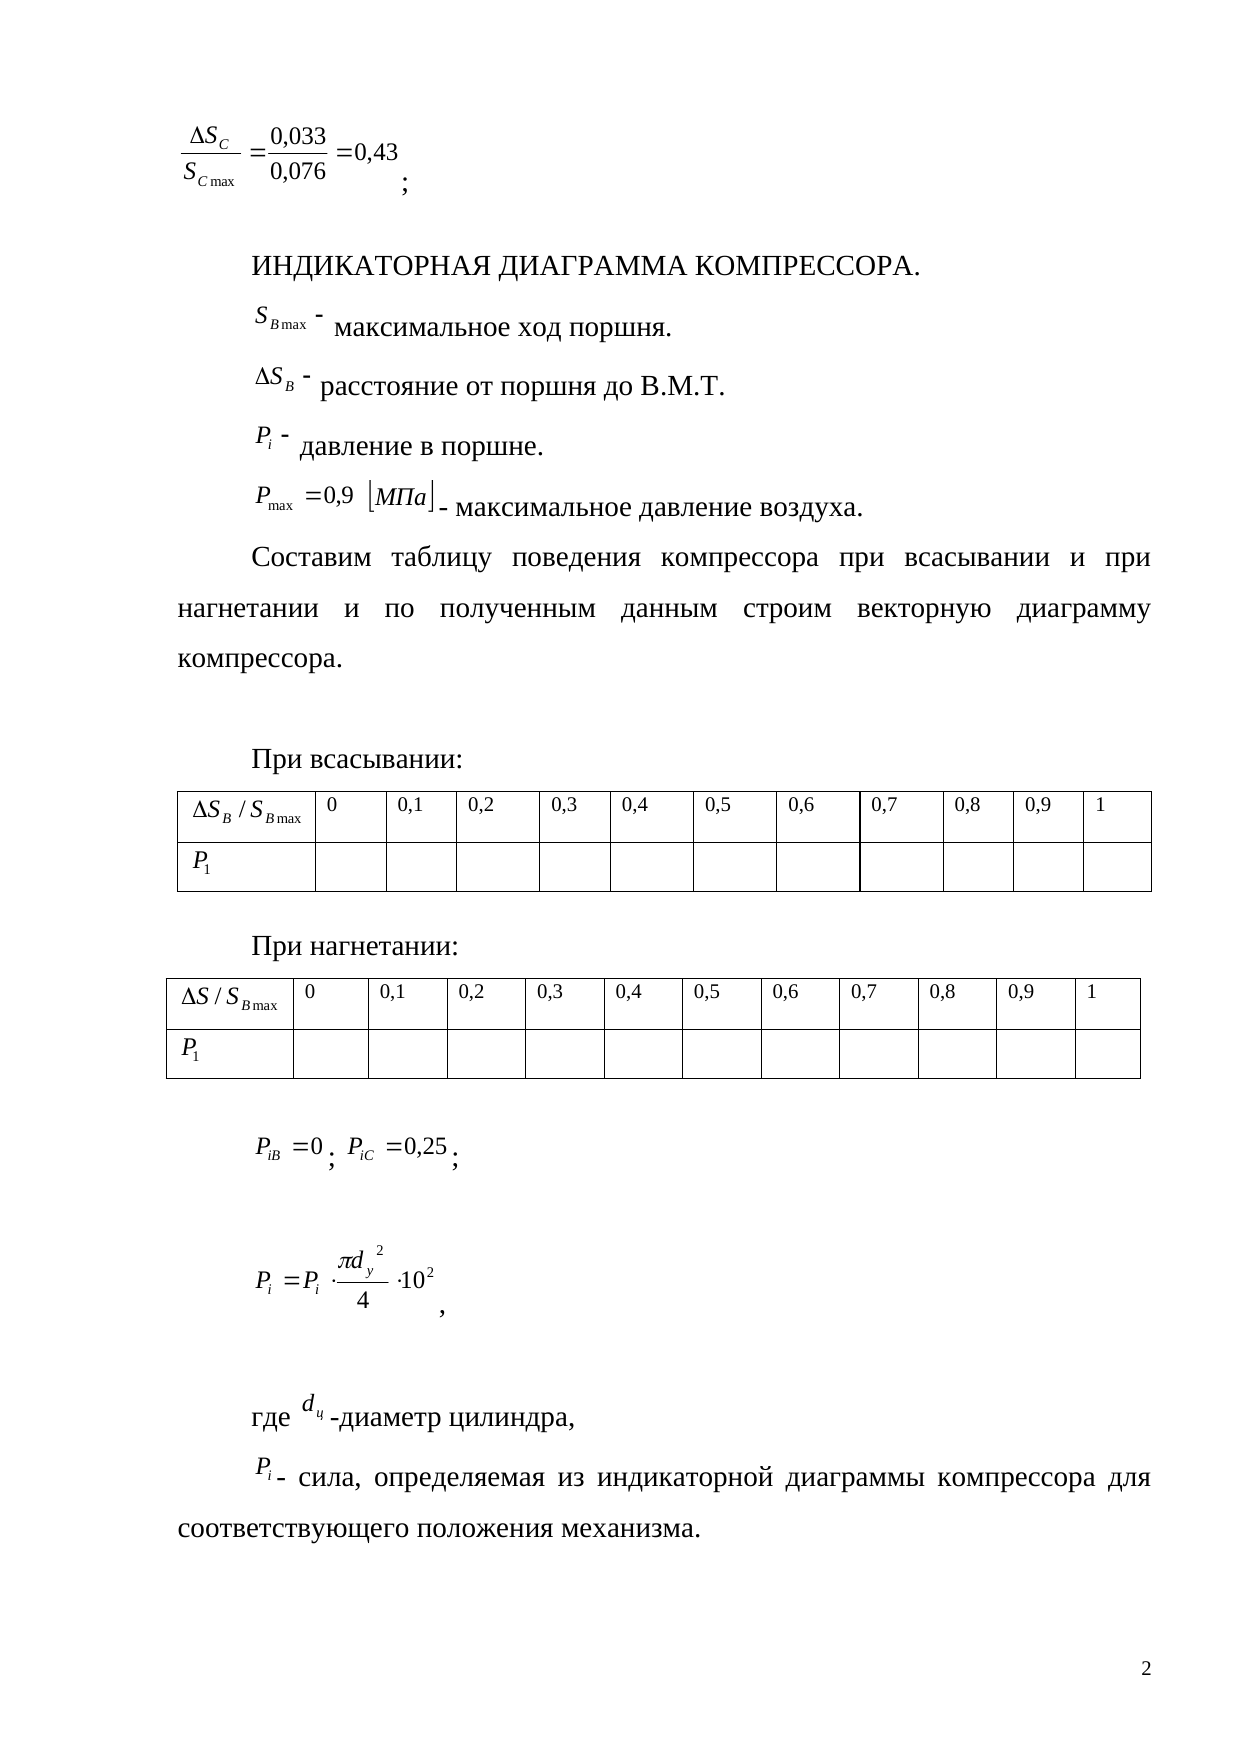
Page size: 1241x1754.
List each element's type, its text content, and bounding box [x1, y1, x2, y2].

table_header 0,8 [919, 979, 996, 1029]
table_header 0,1 [369, 979, 447, 1029]
table_cell [316, 843, 386, 891]
table_header 0,3 [540, 792, 610, 842]
table_header 0,1 [387, 792, 456, 842]
table_header 1 [1076, 979, 1140, 1029]
table_header 0 [294, 979, 368, 1029]
text где -диаметр цилиндра, [177, 1387, 1152, 1432]
table_cell [944, 843, 1013, 891]
table_header 0,9 [997, 979, 1075, 1029]
text давление в поршне. [177, 418, 1152, 462]
table_cell [387, 843, 456, 891]
table_header 0,8 [944, 792, 1013, 842]
table_header 1 [1084, 792, 1151, 842]
table_cell [694, 843, 776, 891]
table_cell [1076, 1030, 1140, 1078]
table_cell [762, 1030, 839, 1078]
table_cell [840, 1030, 918, 1078]
table_header [178, 792, 315, 842]
table_cell [611, 843, 693, 891]
table_cell [1084, 843, 1151, 891]
table_header 0,5 [694, 792, 776, 842]
table_cell [919, 1030, 996, 1078]
subtitle ИНДИКАТОРНАЯ ДИАГРАММА КОМПРЕССОРА. [177, 248, 1152, 282]
table_header 0,9 [1014, 792, 1083, 842]
table_header 0,6 [762, 979, 839, 1029]
table_cell [526, 1030, 604, 1078]
table_cell [178, 843, 315, 891]
table_header 0,7 [861, 792, 943, 842]
table_header 0 [316, 792, 386, 842]
text Составим таблицу поведения компрессора при всасывании и при нагнетании и по полученным данным строим векторную диаграмму компрессора. [177, 539, 1152, 674]
text ; ; [177, 1129, 1152, 1173]
table_header 0,5 [683, 979, 761, 1029]
table_header 0,2 [448, 979, 525, 1029]
text При всасывании: [177, 741, 1152, 774]
table_header 0,3 [526, 979, 604, 1029]
text - сила, определяемая из индикаторной диаграммы компрессора для соответствующего положения механизма. [177, 1449, 1152, 1543]
table_cell [605, 1030, 682, 1078]
text - максимальное давление воздуха. [177, 479, 1152, 523]
table_cell [1014, 843, 1083, 891]
table_cell [997, 1030, 1075, 1078]
table_cell [457, 843, 539, 891]
table_cell [683, 1030, 761, 1078]
text расстояние от поршня до В.М.Т. [177, 359, 1152, 401]
table_header 0,7 [840, 979, 918, 1029]
text При нагнетании: [177, 928, 1152, 961]
table_header 0,6 [777, 792, 859, 842]
table_cell [294, 1030, 368, 1078]
table_cell [448, 1030, 525, 1078]
table_cell [369, 1030, 447, 1078]
table_cell [861, 843, 943, 891]
table_header 0,2 [457, 792, 539, 842]
text , [177, 1240, 1152, 1320]
text максимальное ход поршня. [177, 298, 1152, 342]
table_cell [167, 1030, 293, 1078]
table_cell [777, 843, 859, 891]
table_header 0,4 [605, 979, 682, 1029]
table_cell [540, 843, 610, 891]
table_header 0,4 [611, 792, 693, 842]
table_header [167, 979, 293, 1029]
